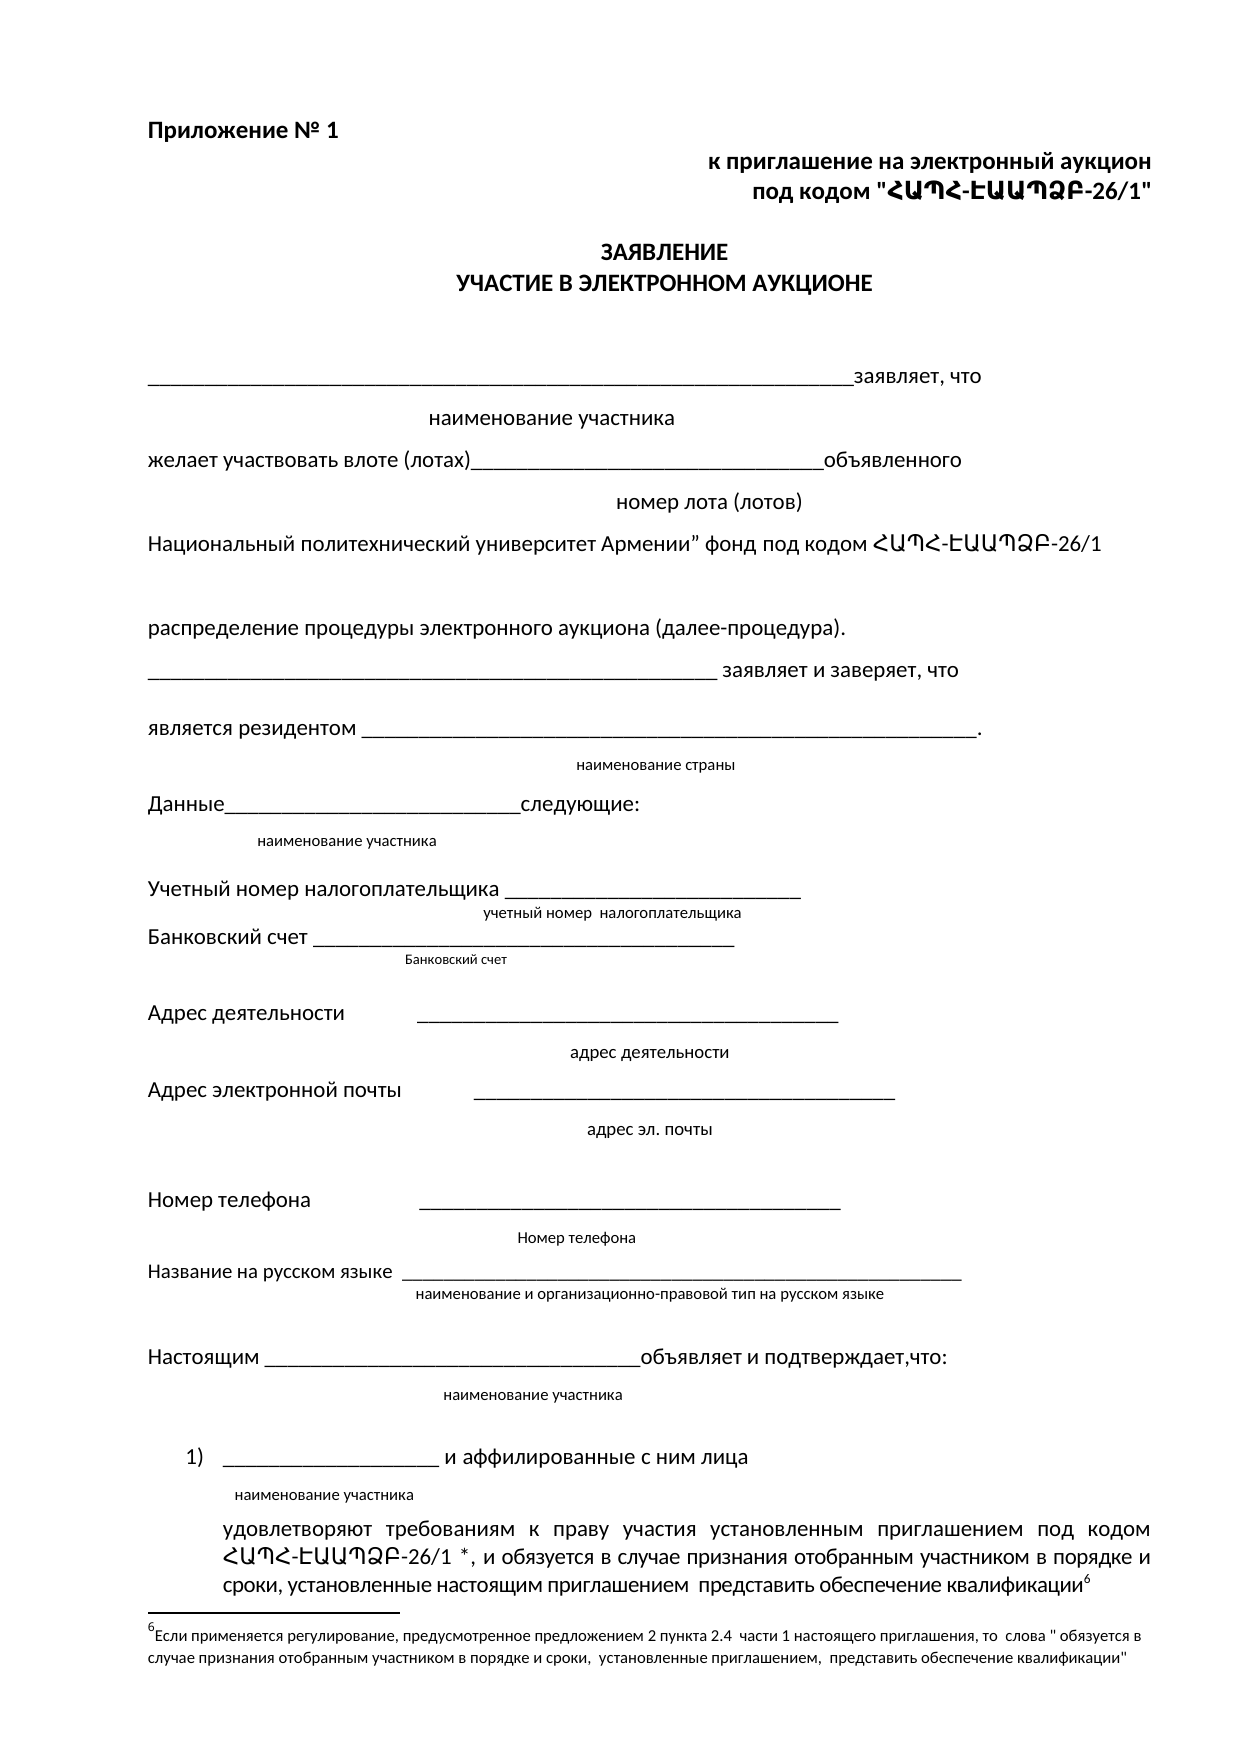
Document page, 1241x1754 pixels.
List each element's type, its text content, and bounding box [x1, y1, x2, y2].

text ______________________________________________________________заявляет, что [148, 361, 1152, 389]
text Данные__________________________следующие: [148, 789, 1152, 817]
text наименование участника [148, 1484, 1152, 1504]
text __________________________________________________ заявляет и заверяет, что [148, 655, 1152, 683]
text адрес эл. почты [148, 1117, 1152, 1140]
text Номер телефона [517, 1227, 1152, 1248]
text ЗАЯВЛЕНИЕ [177, 237, 1152, 267]
text желает участвовать влоте (лотах)_______________________________объявленного [148, 445, 1152, 473]
text Адрес деятельности _____________________________________ [148, 998, 1152, 1026]
text Настоящим _________________________________объявляет и подтверждает,что: [148, 1342, 1152, 1370]
text наименование страны [576, 754, 1152, 775]
text Номер телефона _____________________________________ [148, 1186, 1152, 1213]
text Национальный политехнический университет Армении” фонд под кодом ՀԱՊՀ-ԷԱԱՊՁԲ-26/1 [148, 529, 1152, 557]
list удовлетворяют требованиям к праву участия установленным приглашением под кодом ՀԱՊՀ-ԷԱԱՊՁԲ-26/1 *, и обязуется в случае признания отобранным участником в порядке и сроки, установленные настоящим приглашением представить обеспечение квалификации [223, 1514, 1152, 1598]
text наименование участника [148, 831, 1152, 851]
list ___________________ и аффилированные с ним лица [185, 1442, 1152, 1470]
text адрес деятельности [148, 1040, 1152, 1063]
text распределение процедуры электронного аукциона (далее-процедура). [148, 613, 1152, 641]
text Учетный номер налогоплательщика __________________________ [148, 874, 1152, 902]
text наименование и организационно-правовой тип на русском языке [148, 1283, 1152, 1304]
text к приглашение на электронный аукцион [177, 145, 1152, 176]
text Банковский счет [148, 950, 1152, 968]
text под кодом "ՀԱՊՀ-ԷԱԱՊՁԲ-26/1" [177, 176, 1152, 206]
text является резидентом ______________________________________________________. [148, 713, 1152, 741]
text Банковский счет _____________________________________ [148, 922, 1152, 950]
text УЧАСТИЕ В ЭЛЕКТРОННОМ АУКЦИОНЕ [177, 267, 1152, 298]
text Адрес электронной почты _____________________________________ [148, 1075, 1152, 1103]
text номер лота (лотов) [606, 487, 1152, 515]
text Название на русском языке ______________________________________________________ [148, 1258, 1152, 1283]
text наименование участника [428, 403, 1152, 431]
text наименование участника [443, 1384, 1152, 1404]
text 2.4 На этапе аукциона участник представляет сниженные ценовые предложения в порядке, установленном пунктом 2.2 части 2 настоящего приглашения, без необходимости загрузки новых документов в систему. Приложение № 1 [148, 86, 1152, 145]
text учетный номер налогоплательщика [148, 902, 1152, 922]
